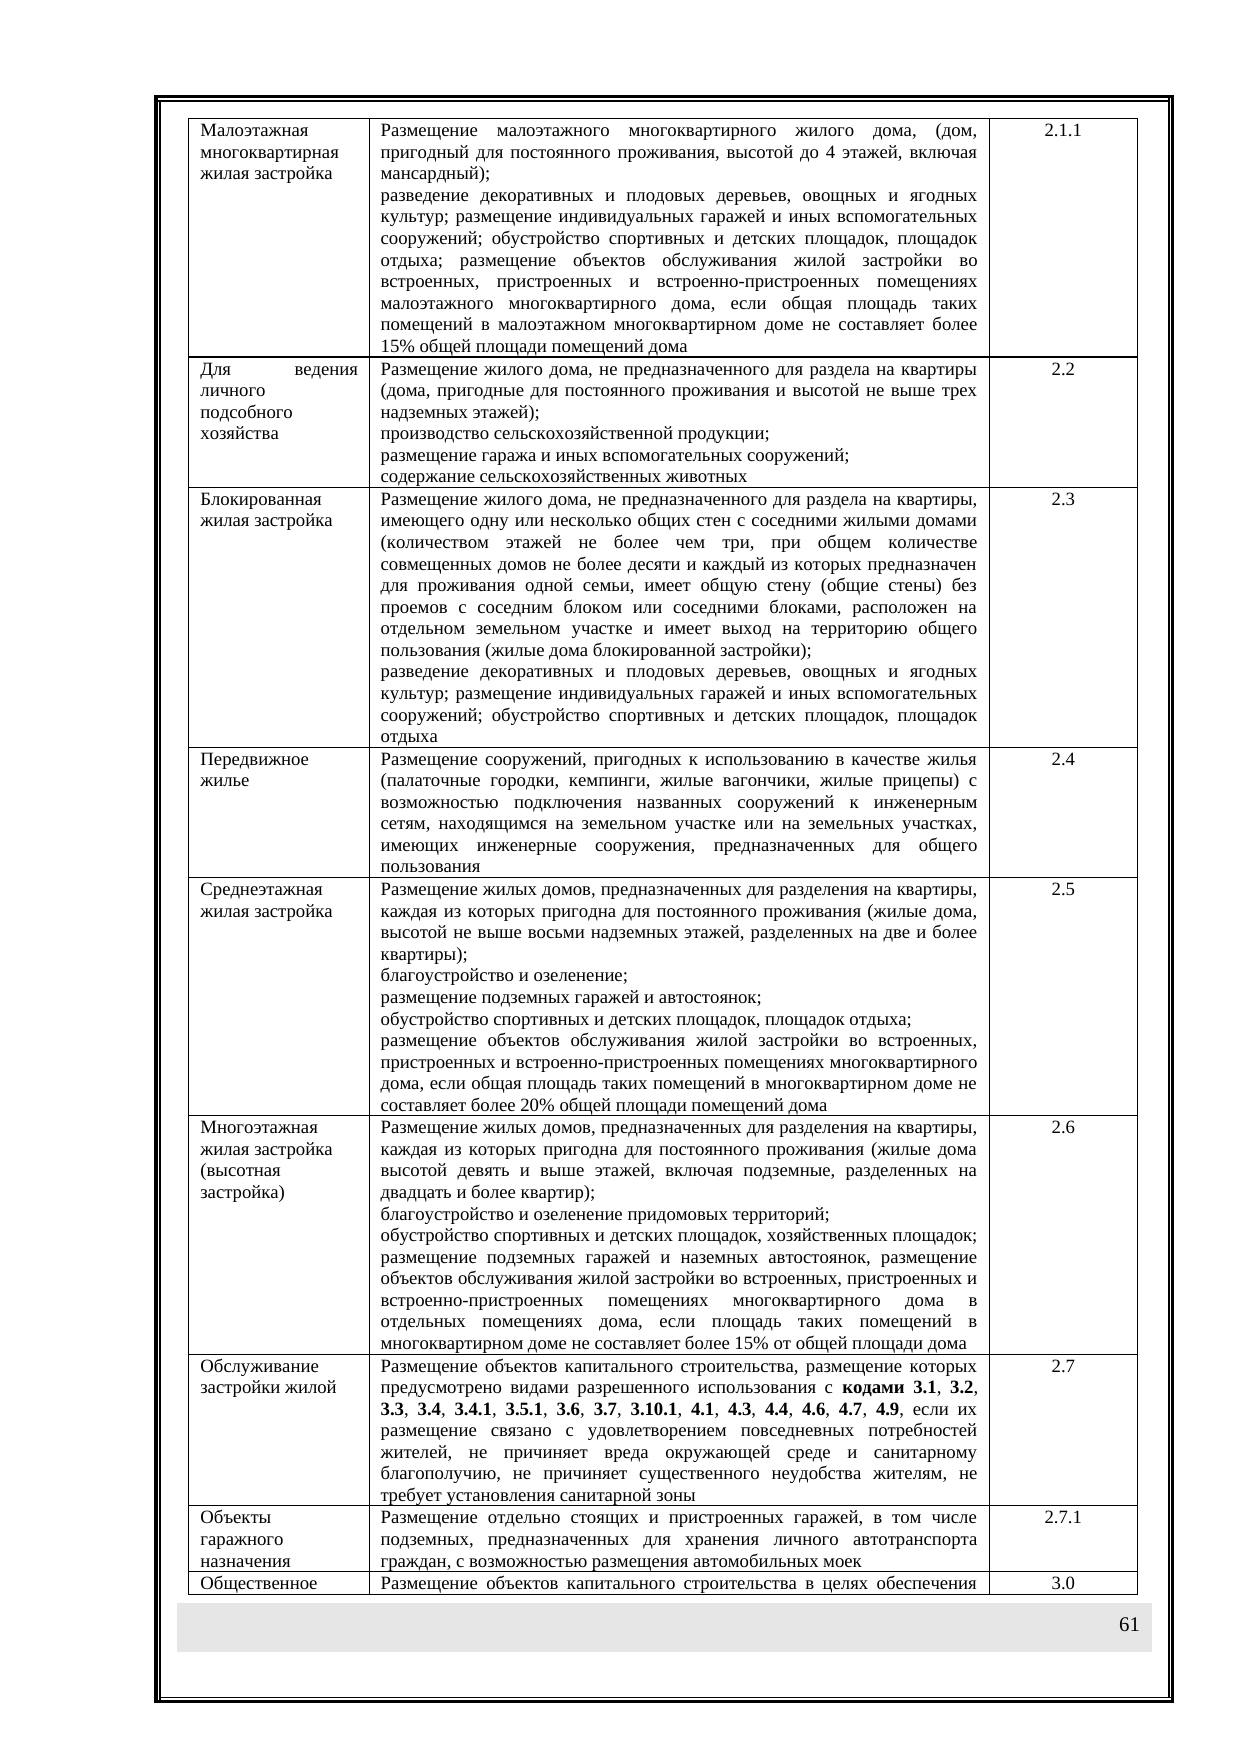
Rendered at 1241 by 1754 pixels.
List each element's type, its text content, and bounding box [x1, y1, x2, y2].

table_cell 2.7 [990, 1355, 1137, 1505]
table_cell Малоэтажная многоквартирная жилая застройка [189, 119, 369, 356]
table_cell Размещение объектов капитального строительства, размещение которых предусмотрено видами разрешенного использования с кодами 3.1, 3.2, 3.3, 3.4, 3.4.1, 3.5.1, 3.6, 3.7, 3.10.1, 4.1, 4.3, 4.4, 4.6, 4.7, 4.9, если их размещение связано с удовлетворением повседневных потребностей жителей, не причиняет вреда окружающей среде и санитарному благополучию, не причиняет существенного неудобства жителям, не требует установления санитарной зоны [370, 1355, 989, 1505]
table_cell 2.6 [990, 1116, 1137, 1353]
table_cell 2.5 [990, 878, 1137, 1115]
table_cell Размещение малоэтажного многоквартирного жилого дома, (дом, пригодный для постоянного проживания, высотой до 4 этажей, включая мансардный); разведение декоративных и плодовых деревьев, овощных и ягодных культур; размещение индивидуальных гаражей и иных вспомогательных сооружений; обустройство спортивных и детских площадок, площадок отдыха; размещение объектов обслуживания жилой застройки во встроенных, пристроенных и встроенно-пристроенных помещениях малоэтажного многоквартирного дома, если общая площадь таких помещений в малоэтажном многоквартирном доме не составляет более 15% общей площади помещений дома [370, 119, 989, 356]
table_cell Размещение жилых домов, предназначенных для разделения на квартиры, каждая из которых пригодна для постоянного проживания (жилые дома, высотой не выше восьми надземных этажей, разделенных на две и более квартиры); благоустройство и озеленение; размещение подземных гаражей и автостоянок; обустройство спортивных и детских площадок, площадок отдыха; размещение объектов обслуживания жилой застройки во встроенных, пристроенных и встроенно-пристроенных помещениях многоквартирного дома, если общая площадь таких помещений в многоквартирном доме не составляет более 20% общей площади помещений дома [370, 878, 989, 1115]
table_cell Обслуживание застройки жилой [189, 1355, 369, 1505]
table_cell Размещение жилого дома, не предназначенного для раздела на квартиры (дома, пригодные для постоянного проживания и высотой не выше трех надземных этажей); производство сельскохозяйственной продукции; размещение гаража и иных вспомогательных сооружений; содержание сельскохозяйственных животных [370, 358, 989, 487]
table_cell Размещение жилого дома, не предназначенного для раздела на квартиры, имеющего одну или несколько общих стен с соседними жилыми домами (количеством этажей не более чем три, при общем количестве совмещенных домов не более десяти и каждый из которых предназначен для проживания одной семьи, имеет общую стену (общие стены) без проемов с соседним блоком или соседними блоками, расположен на отдельном земельном участке и имеет выход на территорию общего пользования (жилые дома блокированной застройки); разведение декоративных и плодовых деревьев, овощных и ягодных культур; размещение индивидуальных гаражей и иных вспомогательных сооружений; обустройство спортивных и детских площадок, площадок отдыха [370, 488, 989, 747]
table_cell Передвижное жилье [189, 748, 369, 877]
table_cell Размещение жилых домов, предназначенных для разделения на квартиры, каждая из которых пригодна для постоянного проживания (жилые дома высотой девять и выше этажей, включая подземные, разделенных на двадцать и более квартир); благоустройство и озеленение придомовых территорий; обустройство спортивных и детских площадок, хозяйственных площадок; размещение подземных гаражей и наземных автостоянок, размещение объектов обслуживания жилой застройки во встроенных, пристроенных и встроенно-пристроенных помещениях многоквартирного дома в отдельных помещениях дома, если площадь таких помещений в многоквартирном доме не составляет более 15% от общей площади дома [370, 1116, 989, 1353]
table_cell Размещение сооружений, пригодных к использованию в качестве жилья (палаточные городки, кемпинги, жилые вагончики, жилые прицепы) с возможностью подключения названных сооружений к инженерным сетям, находящимся на земельном участке или на земельных участках, имеющих инженерные сооружения, предназначенных для общего пользования [370, 748, 989, 877]
table_cell 2.7.1 [990, 1506, 1137, 1571]
table_cell 2.4 [990, 748, 1137, 877]
table_cell Среднеэтажная жилая застройка [189, 878, 369, 1115]
table_cell Объекты гаражного назначения [189, 1506, 369, 1571]
table_cell 2.3 [990, 488, 1137, 747]
table_cell Многоэтажная жилая застройка (высотная застройка) [189, 1116, 369, 1353]
table_cell 2.1.1 [990, 119, 1137, 356]
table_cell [370, 1572, 989, 1594]
table_cell 2.2 [990, 358, 1137, 487]
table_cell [189, 1572, 369, 1594]
table_cell 3.0 [990, 1572, 1137, 1594]
table_cell Блокированная жилая застройка [189, 488, 369, 747]
table_cell Размещение отдельно стоящих и пристроенных гаражей, в том числе подземных, предназначенных для хранения личного автотранспорта граждан, с возможностью размещения автомобильных моек [370, 1506, 989, 1571]
table_cell Для ведения личного подсобного хозяйства [189, 358, 369, 487]
